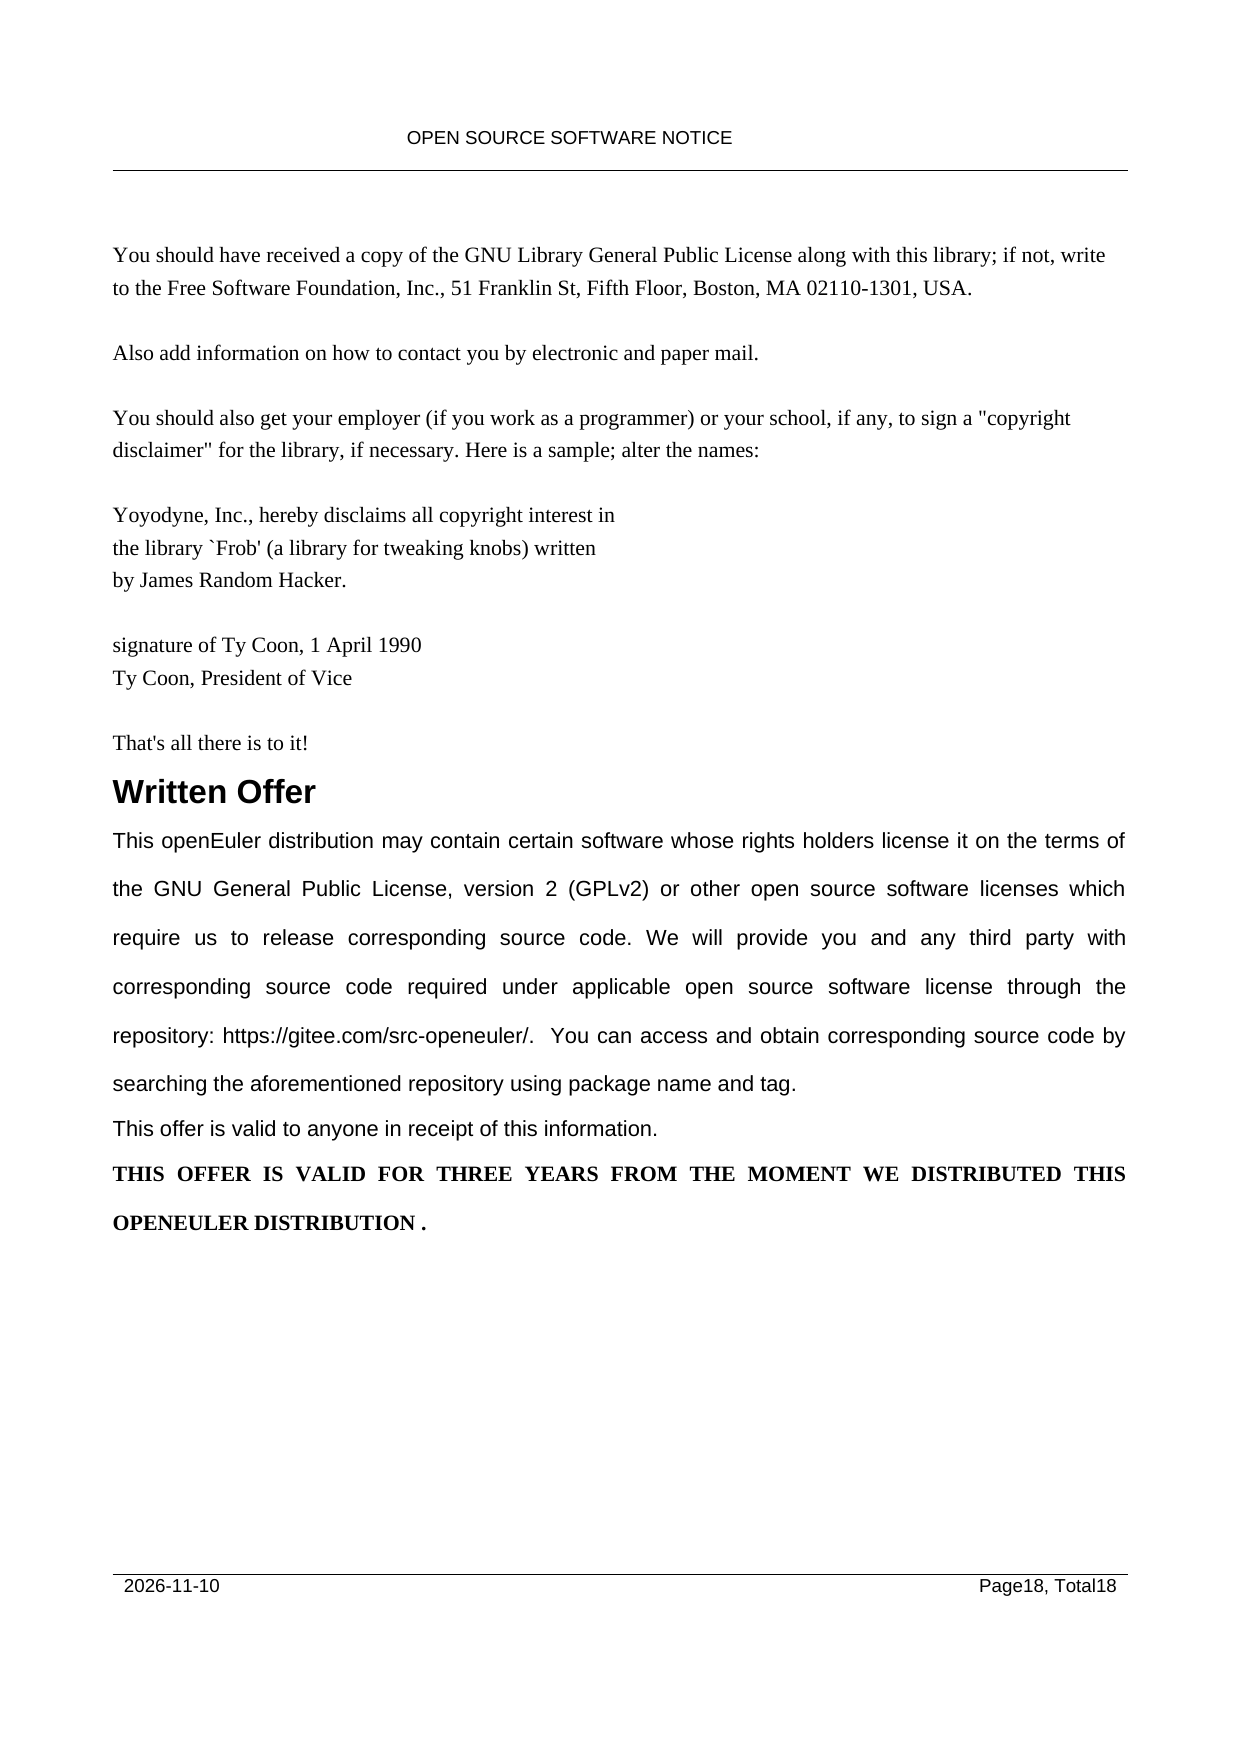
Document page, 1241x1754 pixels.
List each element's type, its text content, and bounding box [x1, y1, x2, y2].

text THIS OFFER IS VALID FOR THREE YEARS FROM THE MOMENT WE DISTRIBUTED THIS OPENEULER DISTRIBUTION . [112, 1158, 1128, 1239]
text This openEuler distribution may contain certain software whose rights holders license it on the terms of the GNU General Public License, version 2 (GPLv2) or other open source software licenses which require us to release corresponding source code. We will provide you and any third party with corresponding source code required under applicable open source software license through the repository: https://gitee.com/src-openeuler/. You can access and obtain corresponding source code by searching the aforementioned repository using package name and tag. [112, 824, 1128, 1100]
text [112, 206, 1128, 759]
text This offer is valid to anyone in receipt of this information. [112, 1113, 1128, 1145]
text Written Offer [112, 759, 1128, 824]
